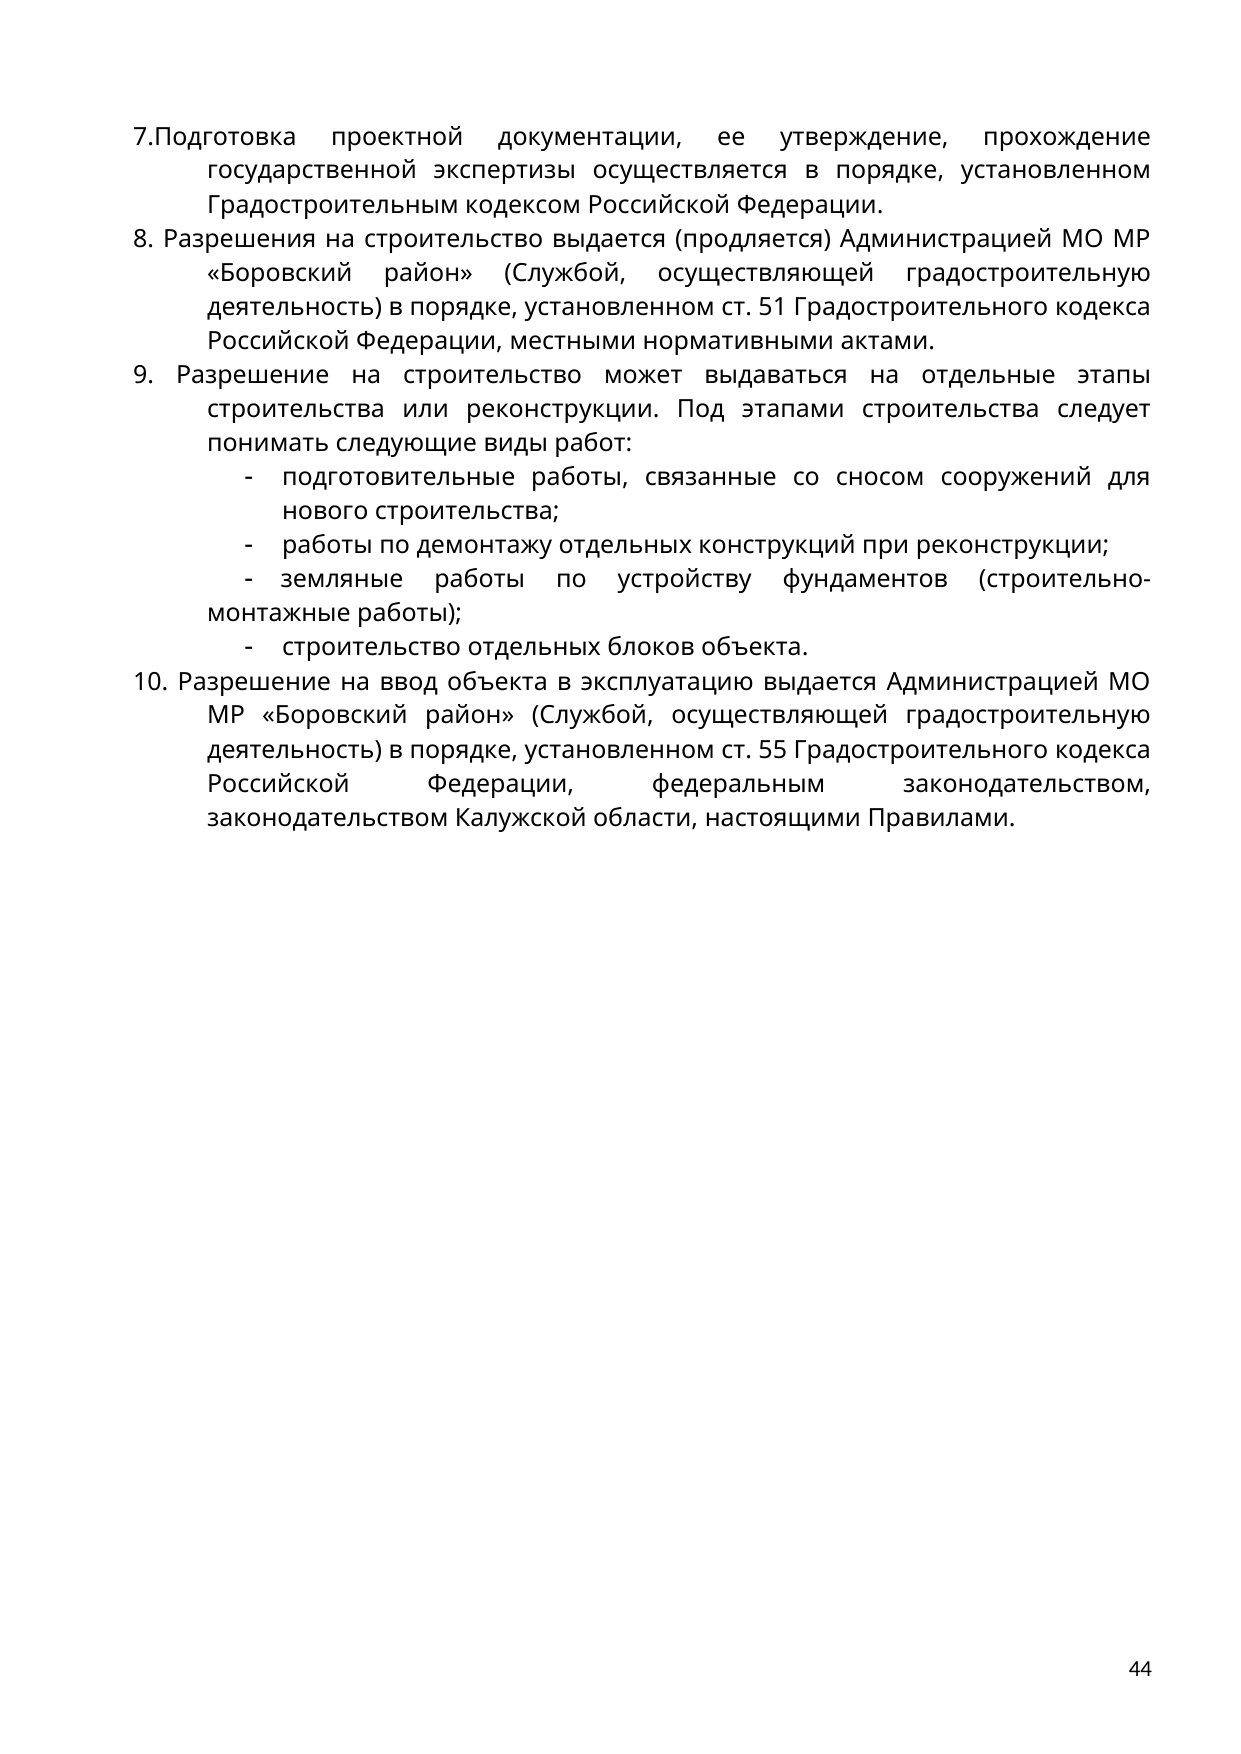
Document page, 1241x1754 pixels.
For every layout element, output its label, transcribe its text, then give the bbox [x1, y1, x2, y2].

text 7.Подготовка проектной документации, ее утверждение, прохождение государственной экспертизы осуществляется в порядке, установленном Градостроительным кодексом Российской Федерации. [133, 118, 1152, 220]
list работы по демонтажу отдельных конструкций при реконструкции; [244, 527, 1152, 561]
list земляные работы по устройству фундаментов (строительно-монтажные работы); [207, 561, 1152, 629]
list строительство отдельных блоков объекта. [244, 629, 1152, 663]
text 8. Разрешения на строительство выдается (продляется) Администрацией МО МР «Боровский район» (Службой, осуществляющей градостроительную деятельность) в порядке, установленном ст. 51 Градостроительного кодекса Российской Федерации, местными нормативными актами. [133, 220, 1152, 357]
text 9. Разрешение на строительство может выдаваться на отдельные этапы строительства или реконструкции. Под этапами строительства следует понимать следующие виды работ: [133, 357, 1152, 459]
text 10. Разрешение на ввод объекта в эксплуатацию выдается Администрацией МО МР «Боровский район» (Службой, осуществляющей градостроительную деятельность) в порядке, установленном ст. 55 Градостроительного кодекса Российской Федерации, федеральным законодательством, законодательством Калужской области, настоящими Правилами. [133, 663, 1152, 833]
list подготовительные работы, связанные со сносом сооружений для нового строительства; [244, 459, 1152, 527]
